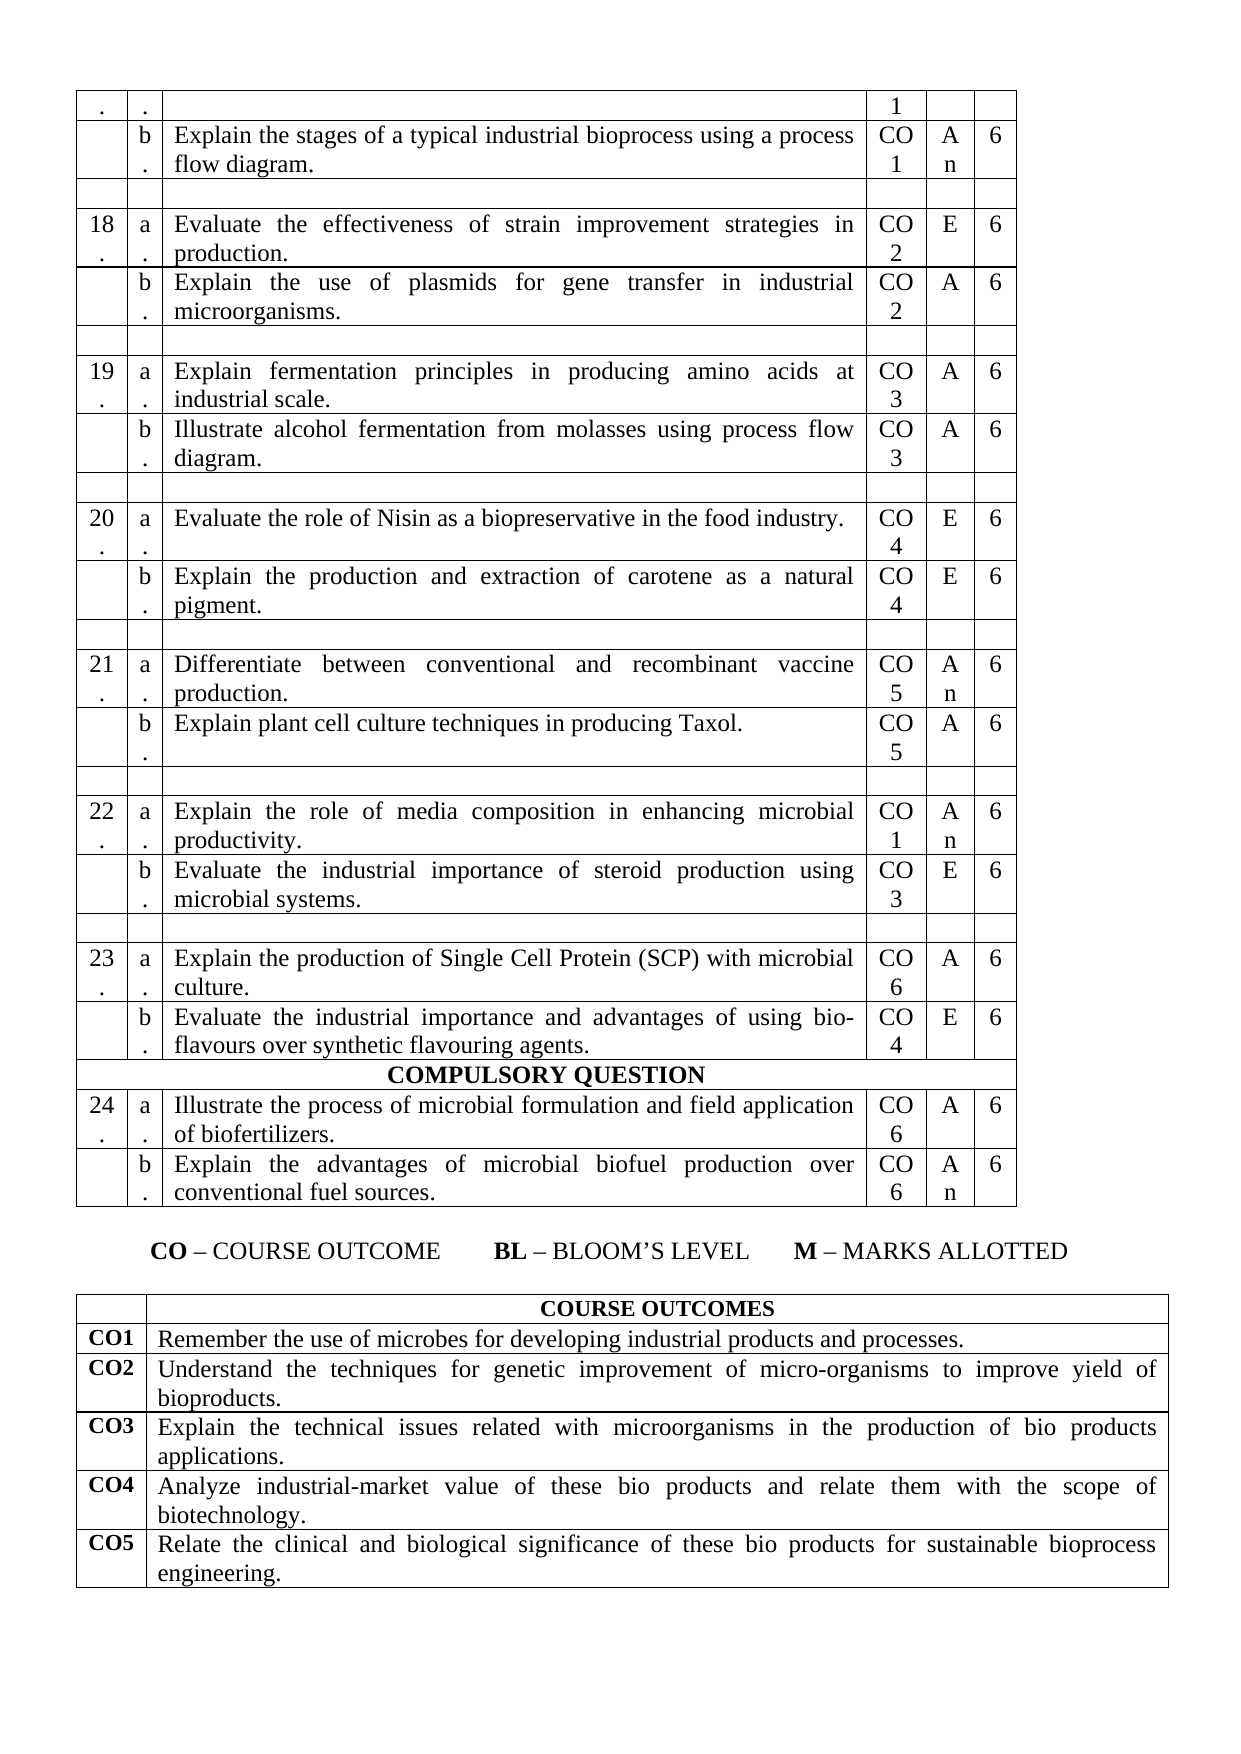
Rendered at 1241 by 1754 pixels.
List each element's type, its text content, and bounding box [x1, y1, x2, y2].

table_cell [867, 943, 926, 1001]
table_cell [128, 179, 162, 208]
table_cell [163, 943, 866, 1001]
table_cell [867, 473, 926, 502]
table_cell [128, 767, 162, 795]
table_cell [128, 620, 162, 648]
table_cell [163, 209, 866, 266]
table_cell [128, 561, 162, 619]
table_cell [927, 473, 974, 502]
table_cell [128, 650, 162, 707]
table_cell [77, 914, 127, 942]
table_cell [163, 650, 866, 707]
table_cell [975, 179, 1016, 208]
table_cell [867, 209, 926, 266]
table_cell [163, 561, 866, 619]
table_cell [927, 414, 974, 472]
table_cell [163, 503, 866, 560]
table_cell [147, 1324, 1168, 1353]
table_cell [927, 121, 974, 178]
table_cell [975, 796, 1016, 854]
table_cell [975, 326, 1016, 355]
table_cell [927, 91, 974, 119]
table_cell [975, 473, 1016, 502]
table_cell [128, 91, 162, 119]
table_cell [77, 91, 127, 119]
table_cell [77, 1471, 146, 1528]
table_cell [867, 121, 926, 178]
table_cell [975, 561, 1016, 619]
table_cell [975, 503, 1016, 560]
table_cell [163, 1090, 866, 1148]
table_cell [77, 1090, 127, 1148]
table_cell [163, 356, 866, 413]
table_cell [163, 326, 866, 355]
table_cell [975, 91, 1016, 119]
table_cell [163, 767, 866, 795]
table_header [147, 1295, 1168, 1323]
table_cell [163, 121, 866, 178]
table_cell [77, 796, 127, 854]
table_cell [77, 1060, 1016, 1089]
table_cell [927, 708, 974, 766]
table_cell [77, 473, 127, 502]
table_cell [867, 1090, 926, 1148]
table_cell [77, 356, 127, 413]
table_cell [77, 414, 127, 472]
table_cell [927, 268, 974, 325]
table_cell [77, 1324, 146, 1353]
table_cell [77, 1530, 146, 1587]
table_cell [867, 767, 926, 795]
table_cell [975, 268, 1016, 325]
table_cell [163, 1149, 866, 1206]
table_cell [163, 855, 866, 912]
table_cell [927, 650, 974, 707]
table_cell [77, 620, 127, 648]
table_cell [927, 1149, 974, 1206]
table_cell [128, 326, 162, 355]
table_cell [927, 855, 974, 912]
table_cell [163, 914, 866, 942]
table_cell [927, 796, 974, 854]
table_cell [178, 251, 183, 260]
text CO – COURSE OUTCOME BL – BLOOM’S LEVEL M – MARKS ALLOTTED [150, 1236, 1090, 1265]
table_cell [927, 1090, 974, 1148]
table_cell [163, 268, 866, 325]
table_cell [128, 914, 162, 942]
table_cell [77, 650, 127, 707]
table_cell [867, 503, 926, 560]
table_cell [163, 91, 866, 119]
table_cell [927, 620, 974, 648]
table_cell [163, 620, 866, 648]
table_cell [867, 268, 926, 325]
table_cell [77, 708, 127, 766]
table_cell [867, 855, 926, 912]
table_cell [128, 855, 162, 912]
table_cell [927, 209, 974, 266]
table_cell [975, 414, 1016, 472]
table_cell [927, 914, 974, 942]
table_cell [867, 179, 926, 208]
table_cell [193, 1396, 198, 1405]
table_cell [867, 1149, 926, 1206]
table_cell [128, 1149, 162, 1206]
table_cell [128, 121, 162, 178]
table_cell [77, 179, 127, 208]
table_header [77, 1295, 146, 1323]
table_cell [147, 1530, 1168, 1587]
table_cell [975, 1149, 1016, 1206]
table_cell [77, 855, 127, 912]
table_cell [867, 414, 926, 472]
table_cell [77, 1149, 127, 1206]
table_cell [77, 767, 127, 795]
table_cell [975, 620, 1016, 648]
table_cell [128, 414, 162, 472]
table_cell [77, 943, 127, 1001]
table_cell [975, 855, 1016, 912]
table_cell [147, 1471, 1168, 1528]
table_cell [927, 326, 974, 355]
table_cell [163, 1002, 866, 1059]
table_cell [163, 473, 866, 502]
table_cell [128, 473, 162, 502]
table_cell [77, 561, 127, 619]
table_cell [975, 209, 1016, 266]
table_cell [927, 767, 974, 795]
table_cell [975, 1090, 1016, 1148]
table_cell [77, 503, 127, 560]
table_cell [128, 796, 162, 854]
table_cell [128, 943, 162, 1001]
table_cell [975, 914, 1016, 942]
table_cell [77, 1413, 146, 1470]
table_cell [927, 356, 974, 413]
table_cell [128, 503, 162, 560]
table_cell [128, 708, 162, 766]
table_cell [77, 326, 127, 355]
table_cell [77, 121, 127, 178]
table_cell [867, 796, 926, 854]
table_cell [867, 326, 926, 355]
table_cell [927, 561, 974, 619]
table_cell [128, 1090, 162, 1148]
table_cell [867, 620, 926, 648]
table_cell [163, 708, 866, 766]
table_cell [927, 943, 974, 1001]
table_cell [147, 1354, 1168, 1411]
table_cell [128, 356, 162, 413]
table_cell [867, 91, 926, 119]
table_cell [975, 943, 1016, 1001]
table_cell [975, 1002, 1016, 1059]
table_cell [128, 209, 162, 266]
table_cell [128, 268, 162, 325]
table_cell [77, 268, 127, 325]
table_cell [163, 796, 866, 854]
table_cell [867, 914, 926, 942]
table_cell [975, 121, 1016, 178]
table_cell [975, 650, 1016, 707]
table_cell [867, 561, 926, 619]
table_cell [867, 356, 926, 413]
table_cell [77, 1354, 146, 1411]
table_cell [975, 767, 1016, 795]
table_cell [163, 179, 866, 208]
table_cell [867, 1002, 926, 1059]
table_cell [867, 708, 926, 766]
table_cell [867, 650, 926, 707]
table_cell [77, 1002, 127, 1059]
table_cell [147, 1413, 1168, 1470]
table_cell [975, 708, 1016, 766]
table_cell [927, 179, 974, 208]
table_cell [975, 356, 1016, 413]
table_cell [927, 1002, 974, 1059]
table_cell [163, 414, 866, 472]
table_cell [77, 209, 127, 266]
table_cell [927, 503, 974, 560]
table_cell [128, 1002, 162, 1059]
